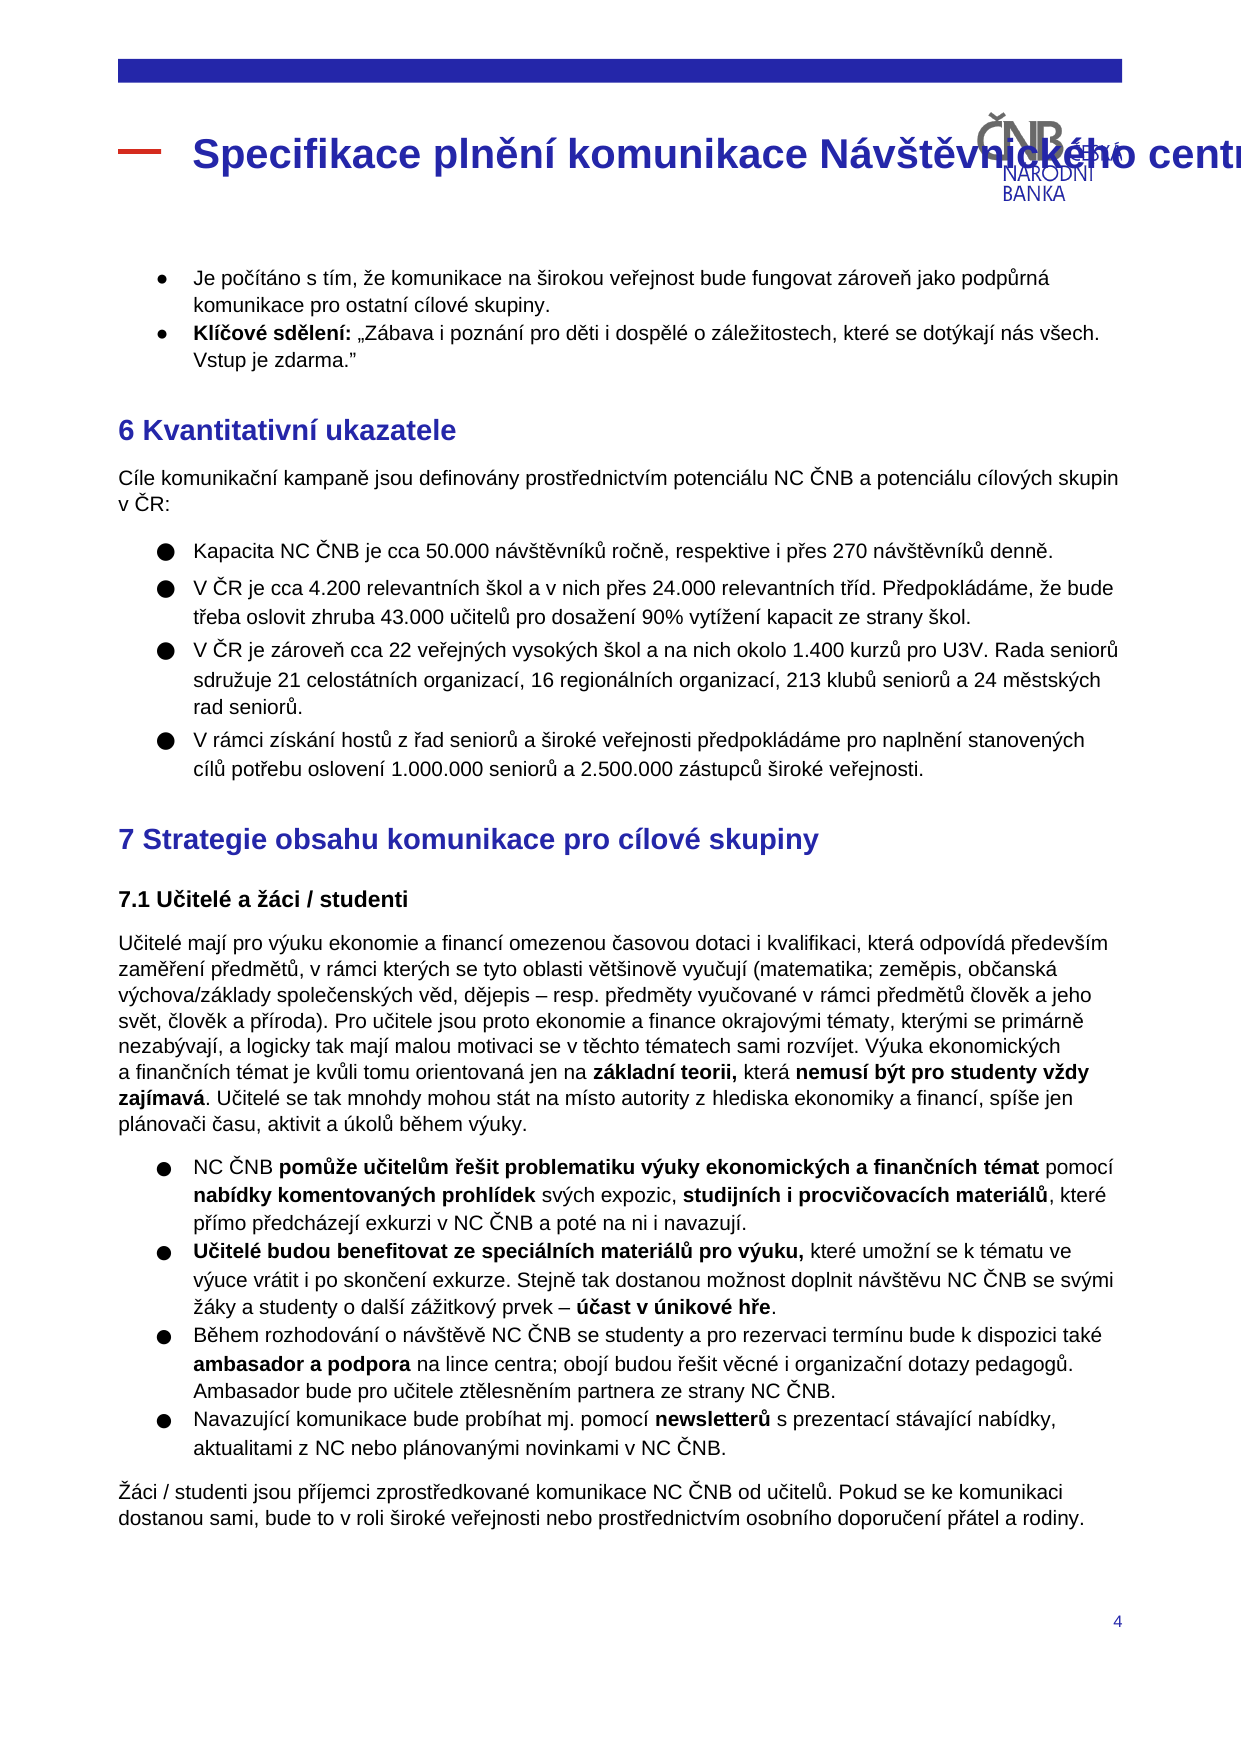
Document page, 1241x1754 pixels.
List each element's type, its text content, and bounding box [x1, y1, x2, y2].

picture [977, 112, 1123, 201]
list Klíčové sdělení: „Zábava i poznání pro děti i dospělé o záležitostech, které se dotýkají nás všech. Vstup je zdarma.” [156, 321, 1122, 372]
list V ČR je cca 4.200 relevantních škol a v nich přes 24.000 relevantních tříd. Předpokládáme, že bude třeba oslovit zhruba 43.000 učitelů pro dosažení 90% vytížení kapacit ze strany škol. [156, 570, 1122, 629]
subtitle 7.1 Učitelé a žáci / studenti [118, 886, 1122, 912]
text 7 Strategie obsahu komunikace pro cílové skupiny [118, 822, 1122, 856]
text Učitelé mají pro výuku ekonomie a financí omezenou časovou dotaci i kvalifikaci, která odpovídá především zaměření předmětů, v rámci kterých se tyto oblasti většinově vyučují (matematika; zeměpis, občanská výchova/základy společenských věd, dějepis – resp. předměty vyučované v rámci předmětů člověk a jeho svět, člověk a příroda). Pro učitele jsou proto ekonomie a finance okrajovými tématy, kterými se primárně nezabývají, a logicky tak mají malou motivaci se v těchto tématech sami rozvíjet. Výuka ekonomických a finančních témat je kvůli tomu orientovaná jen na základní teorii, která nemusí být pro studenty vždy zajímavá. Učitelé se tak mnohdy mohou stát na místo autority z hlediska ekonomiky a financí, spíše jen plánovači času, aktivit a úkolů během výuky. [118, 931, 1122, 1136]
list Je počítáno s tím, že komunikace na širokou veřejnost bude fungovat zároveň jako podpůrná komunikace pro ostatní cílové skupiny. [156, 266, 1122, 317]
list Učitelé budou benefitovat ze speciálních materiálů pro výuku, které umožní se k tématu ve výuce vrátit i po skončení exkurze. Stejně tak dostanou možnost doplnit návštěvu NC ČNB se svými žáky a studenty o další zážitkový prvek – účast v únikové hře. [156, 1238, 1122, 1319]
list Během rozhodování o návštěvě NC ČNB se studenty a pro rezervaci termínu bude k dispozici také ambasador a podpora na lince centra; obojí budou řešit věcné i organizační dotazy pedagogů. Ambasador bude pro učitele ztělesněním partnera ze strany NC ČNB. [156, 1322, 1122, 1403]
list Kapacita NC ČNB je cca 50.000 návštěvníků ročně, respektive i přes 270 návštěvníků denně. [156, 534, 1122, 566]
list V ČR je zároveň cca 22 veřejných vysokých škol a na nich okolo 1.400 kurzů pro U3V. Rada seniorů sdružuje 21 celostátních organizací, 16 regionálních organizací, 213 klubů seniorů a 24 městských rad seniorů. [156, 633, 1122, 719]
picture [1119, 150, 1123, 164]
list V rámci získání hostů z řad seniorů a široké veřejnosti předpokládáme pro naplnění stanovených cílů potřebu oslovení 1.000.000 seniorů a 2.500.000 zástupců široké veřejnosti. [156, 722, 1122, 781]
subtitle 6 Kvantitativní ukazatele [118, 413, 1122, 447]
list NC ČNB pomůže učitelům řešit problematiku výuky ekonomických a finančních témat pomocí nabídky komentovaných prohlídek svých expozic, studijních i procvičovacích materiálů, které přímo předcházejí exkurzi v NC ČNB a poté na ni i navazují. [156, 1154, 1122, 1235]
text Cíle komunikační kampaně jsou definovány prostřednictvím potenciálu NC ČNB a potenciálu cílových skupin v ČR: [118, 466, 1122, 516]
list Navazující komunikace bude probíhat mj. pomocí newsletterů s prezentací stávající nabídky, aktualitami z NC nebo plánovanými novinkami v NC ČNB. [156, 1406, 1122, 1459]
